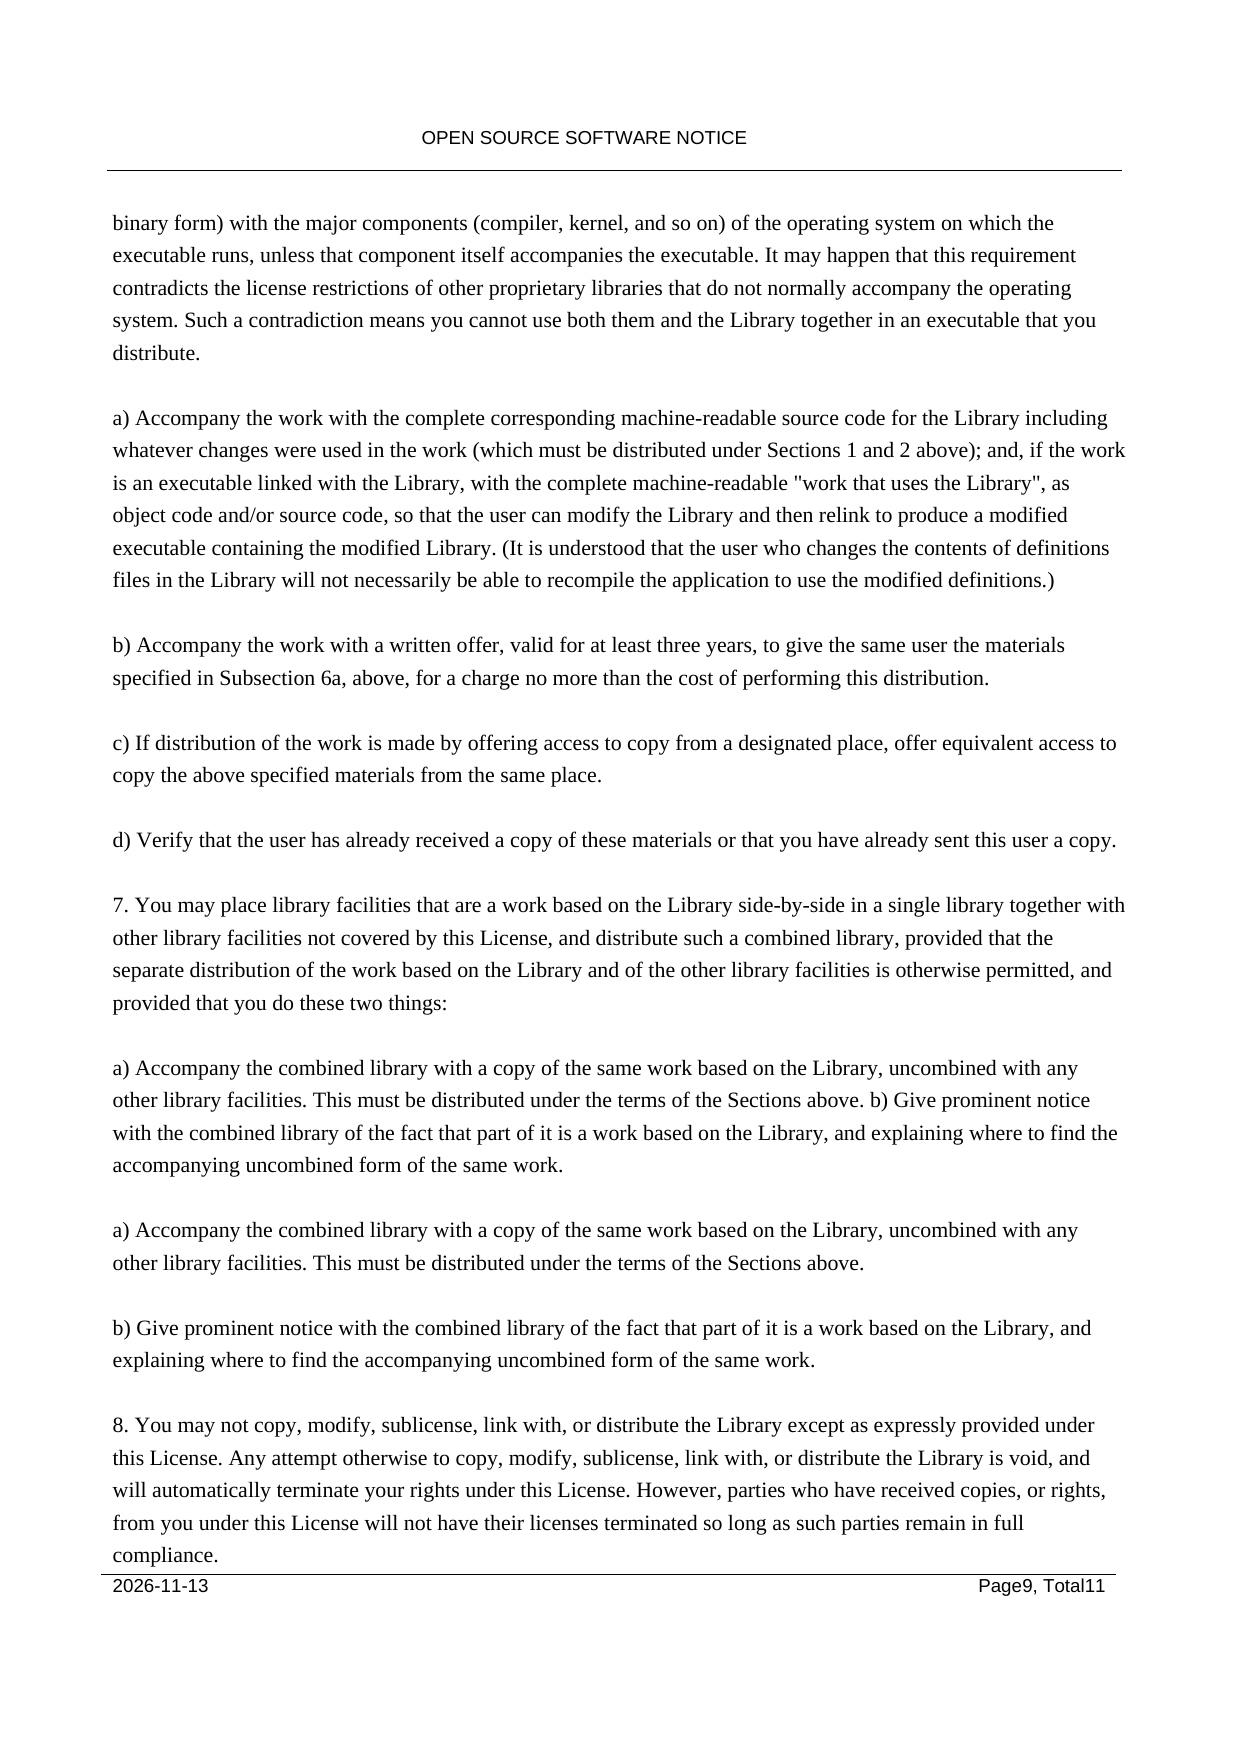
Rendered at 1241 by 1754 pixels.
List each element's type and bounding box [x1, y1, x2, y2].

text [112, 206, 1128, 1571]
